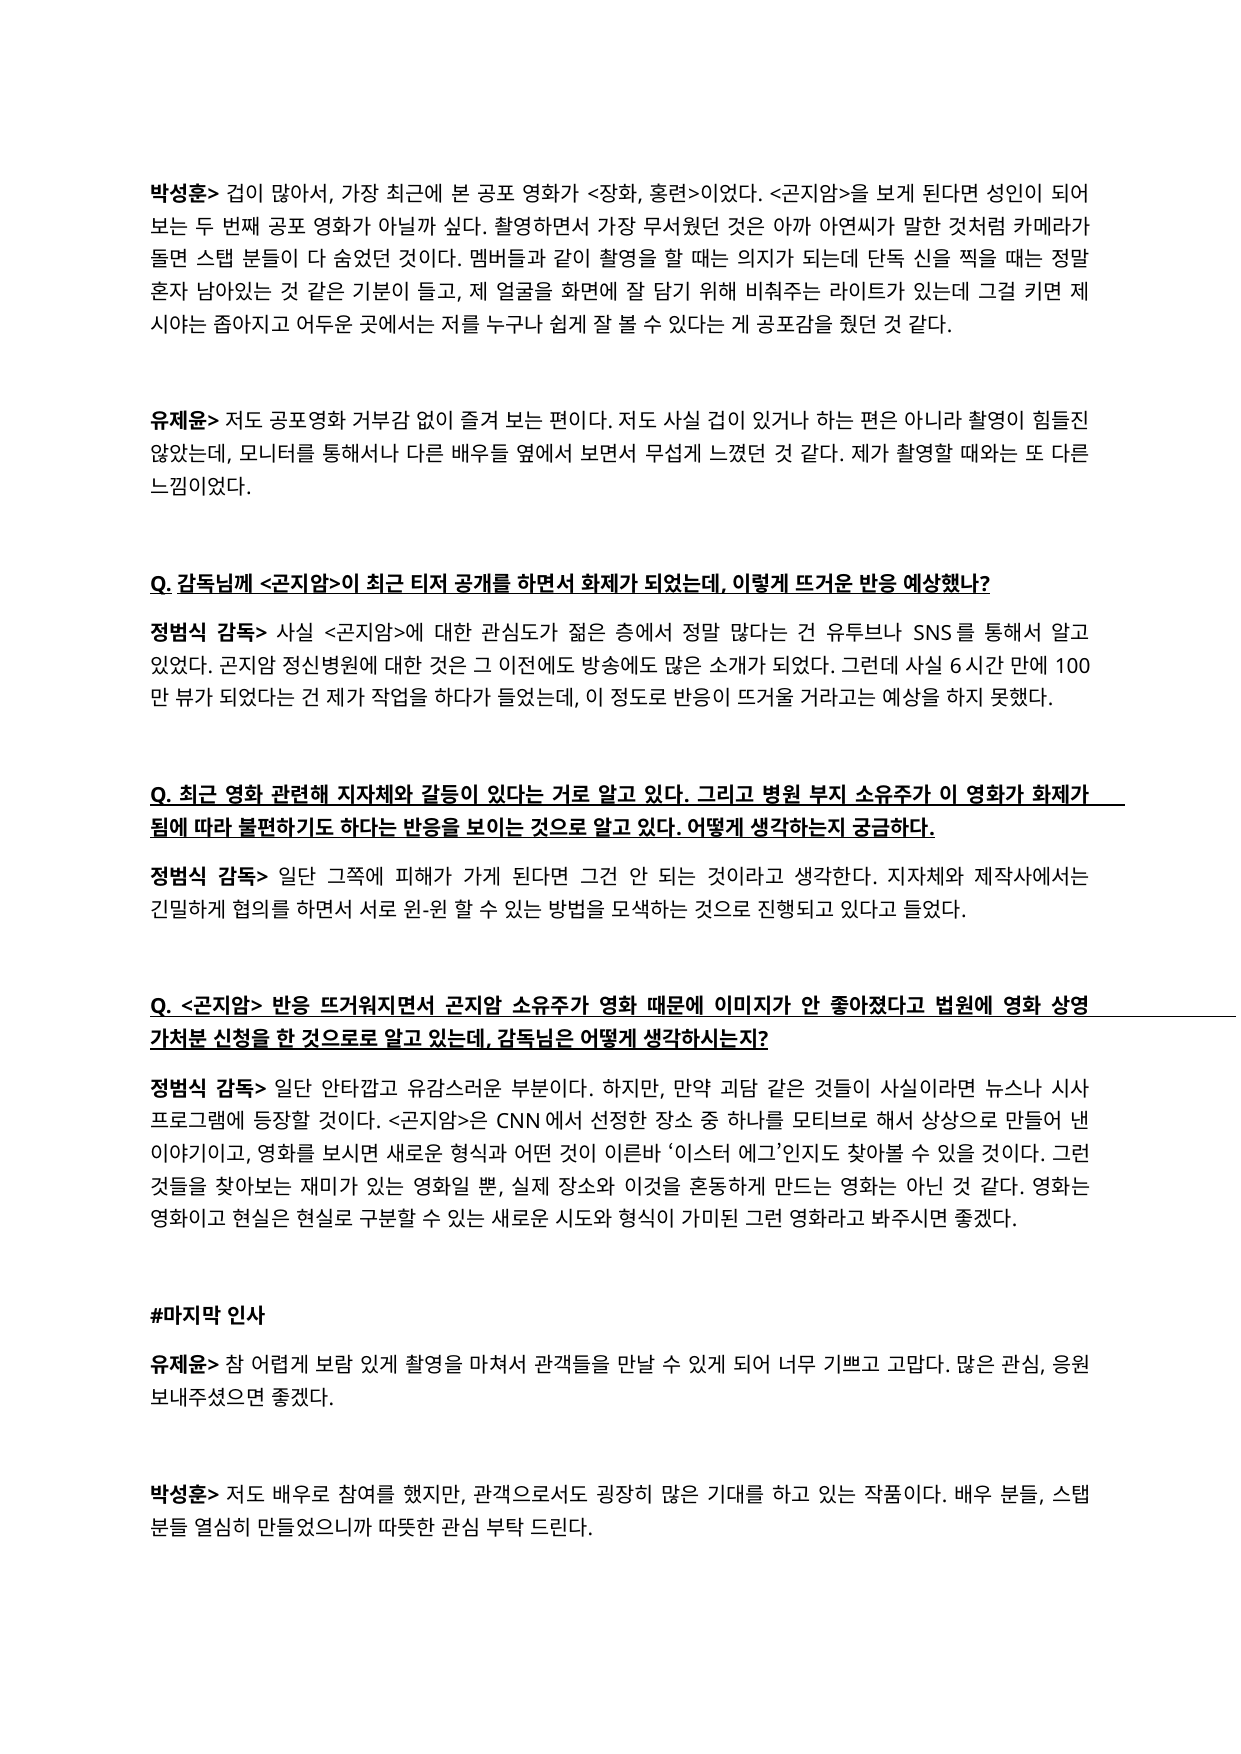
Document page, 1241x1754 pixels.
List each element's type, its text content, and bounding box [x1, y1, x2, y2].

text #마지막 인사 [150, 1299, 1090, 1329]
text Q. <곤지암> 반응 뜨거워지면서 곤지암 소유주가 영화 때문에 이미지가 안 좋아졌다고 법원에 영화 상영 가처분 신청을 한 것으로로 알고 있는데, 감독님은 어떻게 생각하시는지? [150, 1017, 1090, 1053]
text Q. <곤지암> 반응 뜨거워지면서 곤지암 소유주가 영화 때문에 이미지가 안 좋아졌다고 법원에 영화 상영 가처분 신청을 한 것으로로 알고 있는데, 감독님은 어떻게 생각하시는지? [150, 990, 1090, 1016]
text 정범식 감독> 사실 <곤지암>에 대한 관심도가 젊은 층에서 정말 많다는 건 유투브나 SNS를 통해서 알고 있었다. 곤지암 정신병원에 대한 것은 그 이전에도 방송에도 많은 소개가 되었다. 그런데 사실 6시간 만에 100만 뷰가 되었다는 건 제가 작업을 하다가 들었는데, 이 정도로 반응이 뜨거울 거라고는 예상을 하지 못했다. [150, 616, 1090, 712]
text Q. 최근 영화 관련해 지자체와 갈등이 있다는 거로 알고 있다. 그리고 병원 부지 소유주가 이 영화가 화제가 됨에 따라 불편하기도 하다는 반응을 보이는 것으로 알고 있다. 어떻게 생각하는지 궁금하다. [150, 806, 1090, 841]
text 유제윤> 저도 공포영화 거부감 없이 즐겨 보는 편이다. 저도 사실 겁이 있거나 하는 편은 아니라 촬영이 힘들진 않았는데, 모니터를 통해서나 다른 배우들 옆에서 보면서 무섭게 느꼈던 것 같다. 제가 촬영할 때와는 또 다른 느낌이었다. [150, 405, 1090, 500]
text 박성훈> 겁이 많아서, 가장 최근에 본 공포 영화가 <장화, 홍련>이었다. <곤지암>을 보게 된다면 성인이 되어 보는 두 번째 공포 영화가 아닐까 싶다. 촬영하면서 가장 무서웠던 것은 아까 아연씨가 말한 것처럼 카메라가 돌면 스탭 분들이 다 숨었던 것이다. 멤버들과 같이 촬영을 할 때는 의지가 되는데 단독 신을 찍을 때는 정말 혼자 남아있는 것 같은 기분이 들고, 제 얼굴을 화면에 잘 담기 위해 비춰주는 라이트가 있는데 그걸 키면 제 시야는 좁아지고 어두운 곳에서는 저를 누구나 쉽게 잘 볼 수 있다는 게 공포감을 줬던 것 같다. [150, 177, 1090, 338]
text Q. 최근 영화 관련해 지자체와 갈등이 있다는 거로 알고 있다. 그리고 병원 부지 소유주가 이 영화가 화제가 됨에 따라 불편하기도 하다는 반응을 보이는 것으로 알고 있다. 어떻게 생각하는지 궁금하다. [150, 778, 1090, 804]
text 박성훈> 저도 배우로 참여를 했지만, 관객으로서도 굉장히 많은 기대를 하고 있는 작품이다. 배우 분들, 스탭 분들 열심히 만들었으니까 따뜻한 관심 부탁 드린다. [150, 1478, 1090, 1541]
text 유제윤> 참 어렵게 보람 있게 촬영을 마쳐서 관객들을 만날 수 있게 되어 너무 기쁘고 고맙다. 많은 관심, 응원 보내주셨으면 좋겠다. [150, 1349, 1090, 1412]
text 정범식 감독> 일단 안타깝고 유감스러운 부분이다. 하지만, 만약 괴담 같은 것들이 사실이라면 뉴스나 시사 프로그램에 등장할 것이다. <곤지암>은 CNN에서 선정한 장소 중 하나를 모티브로 해서 상상으로 만들어 낸 이야기이고, 영화를 보시면 새로운 형식과 어떤 것이 이른바 ‘이스터 에그’인지도 찾아볼 수 있을 것이다. 그런 것들을 찾아보는 재미가 있는 영화일 뿐, 실제 장소와 이것을 혼동하게 만드는 영화는 아닌 것 같다. 영화는 영화이고 현실은 현실로 구분할 수 있는 새로운 시도와 형식이 가미된 그런 영화라고 봐주시면 좋겠다. [150, 1072, 1090, 1233]
text Q. 감독님께 <곤지암>이 최근 티저 공개를 하면서 화제가 되었는데, 이렇게 뜨거운 반응 예상했나? [150, 567, 1090, 597]
text 정범식 감독> 일단 그쪽에 피해가 가게 된다면 그건 안 되는 것이라고 생각한다. 지자체와 제작사에서는 긴밀하게 협의를 하면서 서로 윈-윈 할 수 있는 방법을 모색하는 것으로 진행되고 있다고 들었다. [150, 860, 1090, 923]
